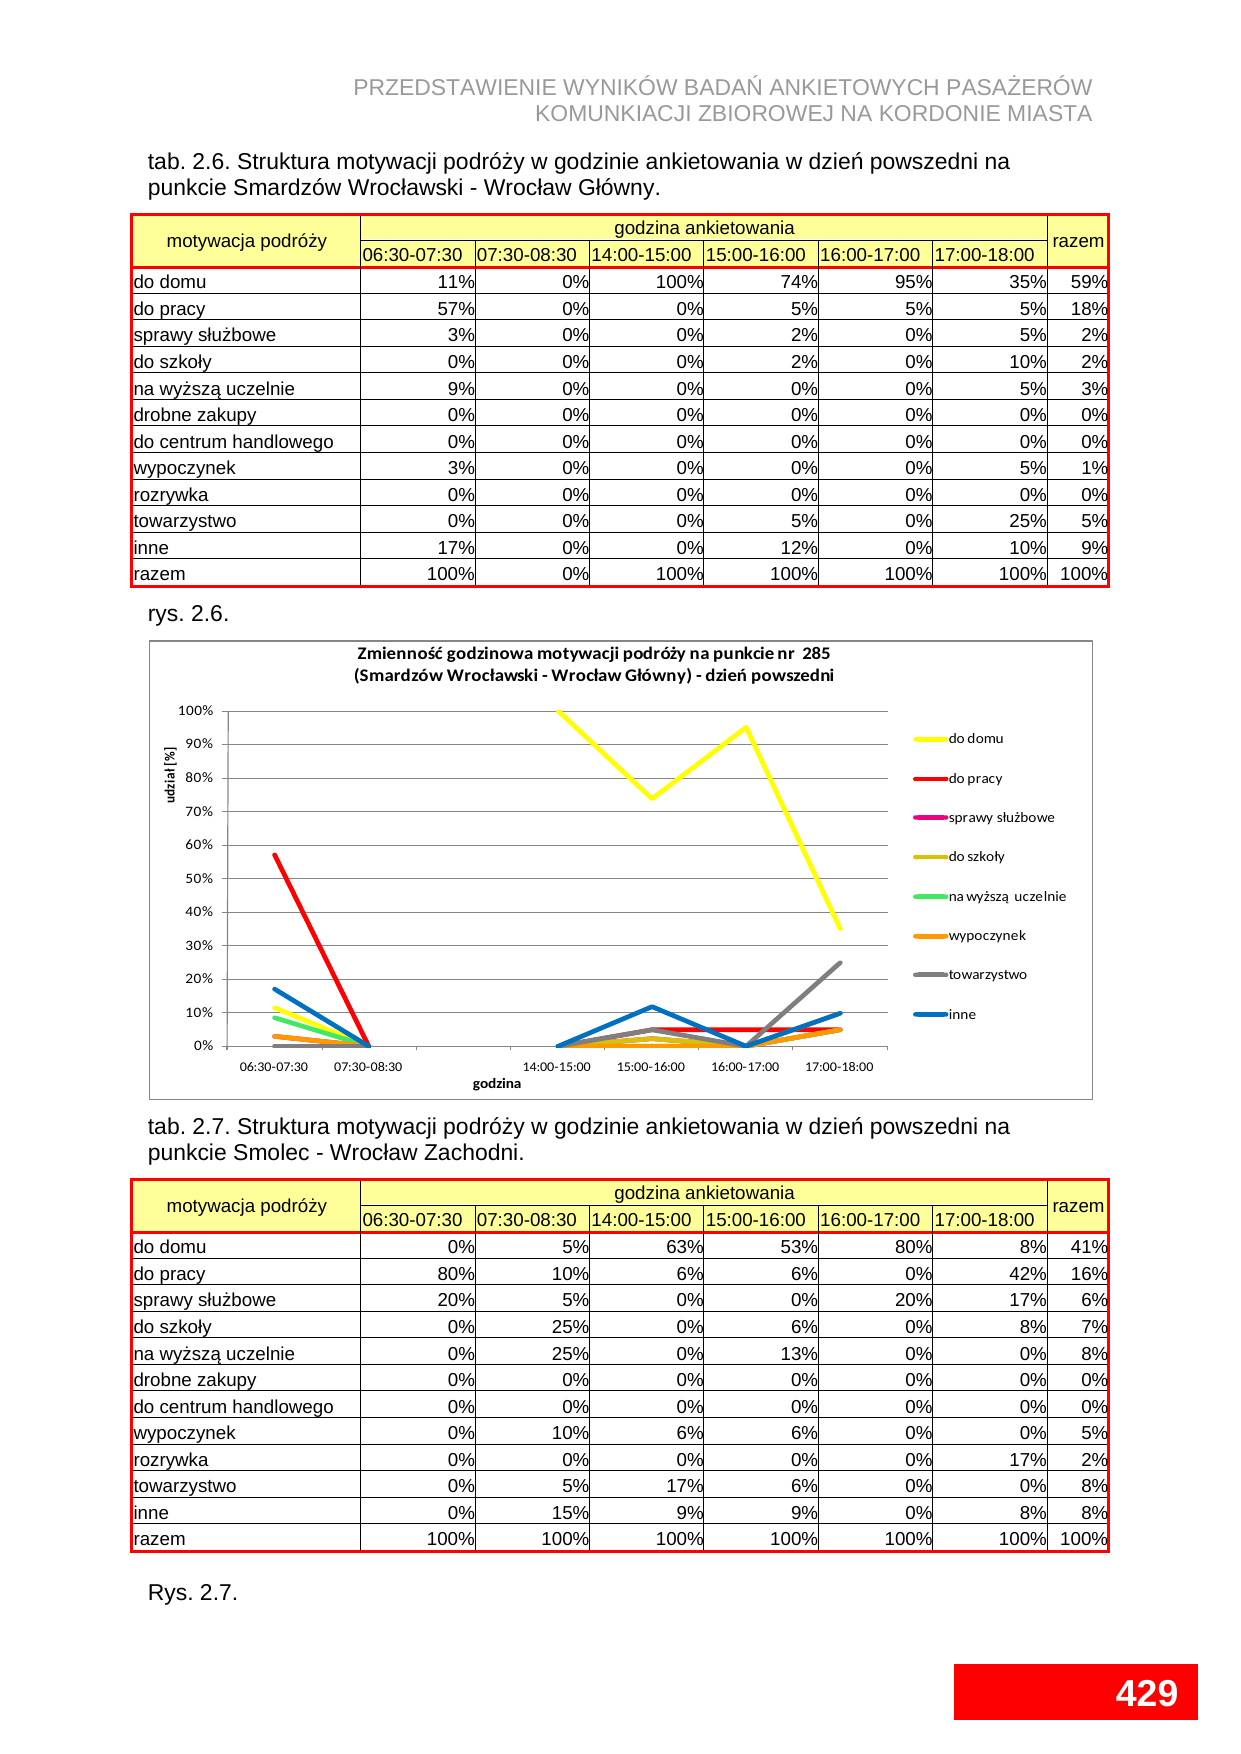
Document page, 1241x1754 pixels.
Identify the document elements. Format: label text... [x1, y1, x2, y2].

table_cell 0% [704, 1285, 818, 1311]
table_cell drobne zakupy [133, 1365, 360, 1390]
table_cell 5% [1048, 1418, 1107, 1443]
table_cell 0% [819, 533, 932, 558]
table_cell 0% [704, 373, 818, 399]
table_cell 0% [476, 1391, 589, 1417]
table_cell 0% [819, 1498, 932, 1523]
table_cell 0% [590, 453, 703, 478]
table_cell 6% [704, 1471, 818, 1497]
table_cell 0% [476, 269, 589, 293]
table_cell 0% [590, 373, 703, 399]
table_cell 0% [590, 533, 703, 558]
table_cell 0% [590, 426, 703, 452]
table_cell drobne zakupy [133, 400, 360, 425]
table_cell 0% [933, 1338, 1047, 1364]
table_cell rozrywka [133, 480, 360, 505]
table_cell 35% [933, 269, 1047, 293]
text Rys. 2.7. [148, 1579, 1092, 1606]
table_header godzina ankietowania [361, 216, 1047, 239]
table_cell 8% [933, 1234, 1047, 1258]
table_cell 100% [819, 1524, 932, 1550]
text tab. 2.. Struktura motywacji podróży w godzinie ankietowania w dzień powszedni na punkcie Smardzów Wrocławski - Wrocław Główny. [148, 148, 1092, 200]
table_cell 0% [361, 480, 475, 505]
table_cell 0% [819, 400, 932, 425]
table_cell 0% [933, 1391, 1047, 1417]
table_cell 5% [476, 1471, 589, 1497]
table_cell 0% [361, 400, 475, 425]
table_cell sprawy służbowe [133, 320, 360, 346]
table_cell 0% [933, 1365, 1047, 1390]
table_cell 2% [704, 347, 818, 372]
table_header motywacja podróży [133, 1181, 360, 1231]
table_cell 41% [1048, 1234, 1107, 1258]
table_cell 5% [1048, 506, 1107, 532]
table_cell 0% [361, 1418, 475, 1443]
table_cell 0% [933, 1471, 1047, 1497]
table_cell 0% [476, 347, 589, 372]
table_cell sprawy służbowe [133, 1285, 360, 1311]
table_cell 0% [704, 453, 818, 478]
table_cell 100% [361, 1524, 475, 1550]
table_cell 0% [819, 1418, 932, 1443]
table_cell 0% [1048, 400, 1107, 425]
table_cell 5% [476, 1285, 589, 1311]
table_cell 0% [476, 559, 589, 585]
table_cell 0% [361, 1312, 475, 1337]
table_cell 8% [933, 1312, 1047, 1337]
table_cell 10% [933, 347, 1047, 372]
table_cell 0% [704, 1365, 818, 1390]
table_cell 0% [476, 1445, 589, 1470]
table_cell do domu [133, 1234, 360, 1258]
table_cell 0% [361, 426, 475, 452]
table_cell 100% [590, 1524, 703, 1550]
table_cell do domu [133, 269, 360, 293]
table_cell 0% [361, 1234, 475, 1258]
table_cell 17% [590, 1471, 703, 1497]
table_cell 8% [1048, 1338, 1107, 1364]
table_cell 0% [1048, 1391, 1107, 1417]
table_cell 0% [819, 1471, 932, 1497]
table_cell 06:30-07:30 [361, 1206, 475, 1231]
table_cell 0% [819, 453, 932, 478]
table_cell 80% [819, 1234, 932, 1258]
table_cell 3% [361, 453, 475, 478]
table_cell 17% [933, 1445, 1047, 1470]
table_cell 5% [933, 373, 1047, 399]
table_cell 0% [476, 320, 589, 346]
table_cell 16:00-17:00 [819, 241, 932, 266]
table_cell 17% [933, 1285, 1047, 1311]
table_cell rozrywka [133, 1445, 360, 1470]
table_cell 0% [476, 294, 589, 319]
text rys. 2.6. [148, 600, 1092, 627]
table_cell 8% [1048, 1498, 1107, 1523]
table_cell wypoczynek [133, 1418, 360, 1443]
table_cell 0% [1048, 426, 1107, 452]
table_cell 20% [361, 1285, 475, 1311]
table_cell 0% [590, 347, 703, 372]
table_cell 100% [1048, 559, 1107, 585]
table_cell do centrum handlowego [133, 1391, 360, 1417]
table_cell 0% [819, 347, 932, 372]
table_cell 100% [704, 559, 818, 585]
table_cell 0% [361, 1445, 475, 1470]
table_cell 5% [933, 453, 1047, 478]
table_cell do centrum handlowego [133, 426, 360, 452]
table_cell 0% [590, 320, 703, 346]
table_cell 0% [361, 1365, 475, 1390]
table_cell 0% [819, 320, 932, 346]
table_cell 25% [476, 1338, 589, 1364]
table_cell 100% [590, 269, 703, 293]
table_cell 16% [1048, 1259, 1107, 1284]
table_cell 18% [1048, 294, 1107, 319]
table_cell razem [133, 559, 360, 585]
table_cell 12% [704, 533, 818, 558]
table_cell 9% [704, 1498, 818, 1523]
table_cell 25% [476, 1312, 589, 1337]
table_cell 100% [933, 559, 1047, 585]
table_cell towarzystwo [133, 1471, 360, 1497]
table_cell 0% [476, 400, 589, 425]
table_cell 9% [361, 373, 475, 399]
table_cell 95% [819, 269, 932, 293]
table_cell 07:30-08:30 [476, 241, 589, 266]
table_cell 3% [361, 320, 475, 346]
table_cell 25% [933, 506, 1047, 532]
table_cell 5% [933, 320, 1047, 346]
table_cell 57% [361, 294, 475, 319]
table_cell 0% [361, 1391, 475, 1417]
table_cell do szkoły [133, 1312, 360, 1337]
table_cell 0% [476, 426, 589, 452]
table_cell 3% [1048, 373, 1107, 399]
table_cell 6% [704, 1418, 818, 1443]
table_cell inne [133, 1498, 360, 1523]
table_cell na wyższą uczelnie [133, 1338, 360, 1364]
table_cell do pracy [133, 1259, 360, 1284]
table_cell 20% [819, 1285, 932, 1311]
table_cell 0% [476, 533, 589, 558]
table_cell 5% [704, 294, 818, 319]
table_cell 0% [476, 506, 589, 532]
table_cell 0% [590, 1365, 703, 1390]
table_cell 0% [933, 400, 1047, 425]
table_cell 0% [1048, 480, 1107, 505]
table_cell 8% [1048, 1471, 1107, 1497]
table_cell 0% [476, 1365, 589, 1390]
table_cell 6% [704, 1259, 818, 1284]
table_cell 14:00-15:00 [590, 1206, 703, 1231]
table_cell 17% [361, 533, 475, 558]
table_header razem [1048, 1181, 1107, 1231]
text tab. 2.. Struktura motywacji podróży w godzinie ankietowania w dzień powszedni na punkcie Smolec - Wrocław Zachodni. [148, 1113, 1092, 1165]
table_cell 0% [704, 1445, 818, 1470]
table_cell 11% [361, 269, 475, 293]
table_cell 9% [1048, 533, 1107, 558]
table_cell 5% [819, 294, 932, 319]
table_cell do szkoły [133, 347, 360, 372]
table_cell 0% [819, 1338, 932, 1364]
table_cell 6% [590, 1259, 703, 1284]
table_cell 0% [933, 1418, 1047, 1443]
table_cell 100% [590, 559, 703, 585]
table_cell 0% [819, 480, 932, 505]
table_cell 0% [819, 1445, 932, 1470]
table_cell na wyższą uczelnie [133, 373, 360, 399]
table_cell 06:30-07:30 [361, 241, 475, 266]
table_cell 14:00-15:00 [590, 241, 703, 266]
table_cell 0% [590, 1391, 703, 1417]
table_header motywacja podróży [133, 216, 360, 266]
table_cell 0% [590, 294, 703, 319]
table_cell 0% [819, 426, 932, 452]
table_cell 07:30-08:30 [476, 1206, 589, 1231]
table_cell inne [133, 533, 360, 558]
table_cell 6% [1048, 1285, 1107, 1311]
table_cell 100% [1048, 1524, 1107, 1550]
table_cell 5% [933, 294, 1047, 319]
table_cell 0% [704, 426, 818, 452]
table_cell 100% [704, 1524, 818, 1550]
table_cell 80% [361, 1259, 475, 1284]
table_cell 0% [819, 506, 932, 532]
table_cell 0% [476, 373, 589, 399]
table_cell 5% [704, 506, 818, 532]
table_cell 0% [361, 1498, 475, 1523]
table_cell 10% [476, 1259, 589, 1284]
table_cell 53% [704, 1234, 818, 1258]
table_cell 0% [933, 426, 1047, 452]
table_cell 0% [819, 1391, 932, 1417]
table_cell 9% [590, 1498, 703, 1523]
table_cell do pracy [133, 294, 360, 319]
table_cell 42% [933, 1259, 1047, 1284]
table_cell 0% [361, 1338, 475, 1364]
table_cell 17:00-18:00 [933, 1206, 1047, 1231]
table_cell 0% [476, 480, 589, 505]
table_cell 0% [361, 1471, 475, 1497]
table_cell 17:00-18:00 [933, 241, 1047, 266]
table_cell 59% [1048, 269, 1107, 293]
table_cell 8% [933, 1498, 1047, 1523]
table_cell 0% [361, 347, 475, 372]
table_cell 16:00-17:00 [819, 1206, 932, 1231]
table_cell 100% [361, 559, 475, 585]
table_cell 100% [476, 1524, 589, 1550]
table_header razem [1048, 216, 1107, 266]
table_cell 74% [704, 269, 818, 293]
table_cell 0% [1048, 1365, 1107, 1390]
table_cell 1% [1048, 453, 1107, 478]
table_cell 0% [704, 1391, 818, 1417]
table_cell 0% [704, 400, 818, 425]
table_cell 5% [476, 1234, 589, 1258]
table_header godzina ankietowania [361, 1181, 1047, 1204]
table_cell 0% [590, 1312, 703, 1337]
table_cell 0% [590, 1285, 703, 1311]
table_cell 100% [819, 559, 932, 585]
table_cell wypoczynek [133, 453, 360, 478]
table_cell 0% [590, 480, 703, 505]
table_cell 0% [819, 1312, 932, 1337]
table_cell 2% [704, 320, 818, 346]
table_cell 15:00-16:00 [704, 1206, 818, 1231]
table_cell 0% [819, 373, 932, 399]
table_cell 63% [590, 1234, 703, 1258]
table_cell 13% [704, 1338, 818, 1364]
table_cell 15:00-16:00 [704, 241, 818, 266]
table_cell 0% [819, 1259, 932, 1284]
table_cell 15% [476, 1498, 589, 1523]
table_cell 6% [590, 1418, 703, 1443]
table_cell 0% [590, 1338, 703, 1364]
table_cell 2% [1048, 320, 1107, 346]
table_cell 0% [590, 1445, 703, 1470]
table_cell 0% [704, 480, 818, 505]
table_cell 0% [476, 453, 589, 478]
table_cell razem [133, 1524, 360, 1550]
table_cell towarzystwo [133, 506, 360, 532]
table_cell 0% [819, 1365, 932, 1390]
table_cell 0% [590, 400, 703, 425]
table_cell 100% [933, 1524, 1047, 1550]
table_cell 0% [590, 506, 703, 532]
table_cell 2% [1048, 347, 1107, 372]
table_cell 0% [361, 506, 475, 532]
table_cell 2% [1048, 1445, 1107, 1470]
table_cell 6% [704, 1312, 818, 1337]
table_cell 0% [933, 480, 1047, 505]
table_cell 10% [933, 533, 1047, 558]
table_cell 7% [1048, 1312, 1107, 1337]
table_cell 10% [476, 1418, 589, 1443]
